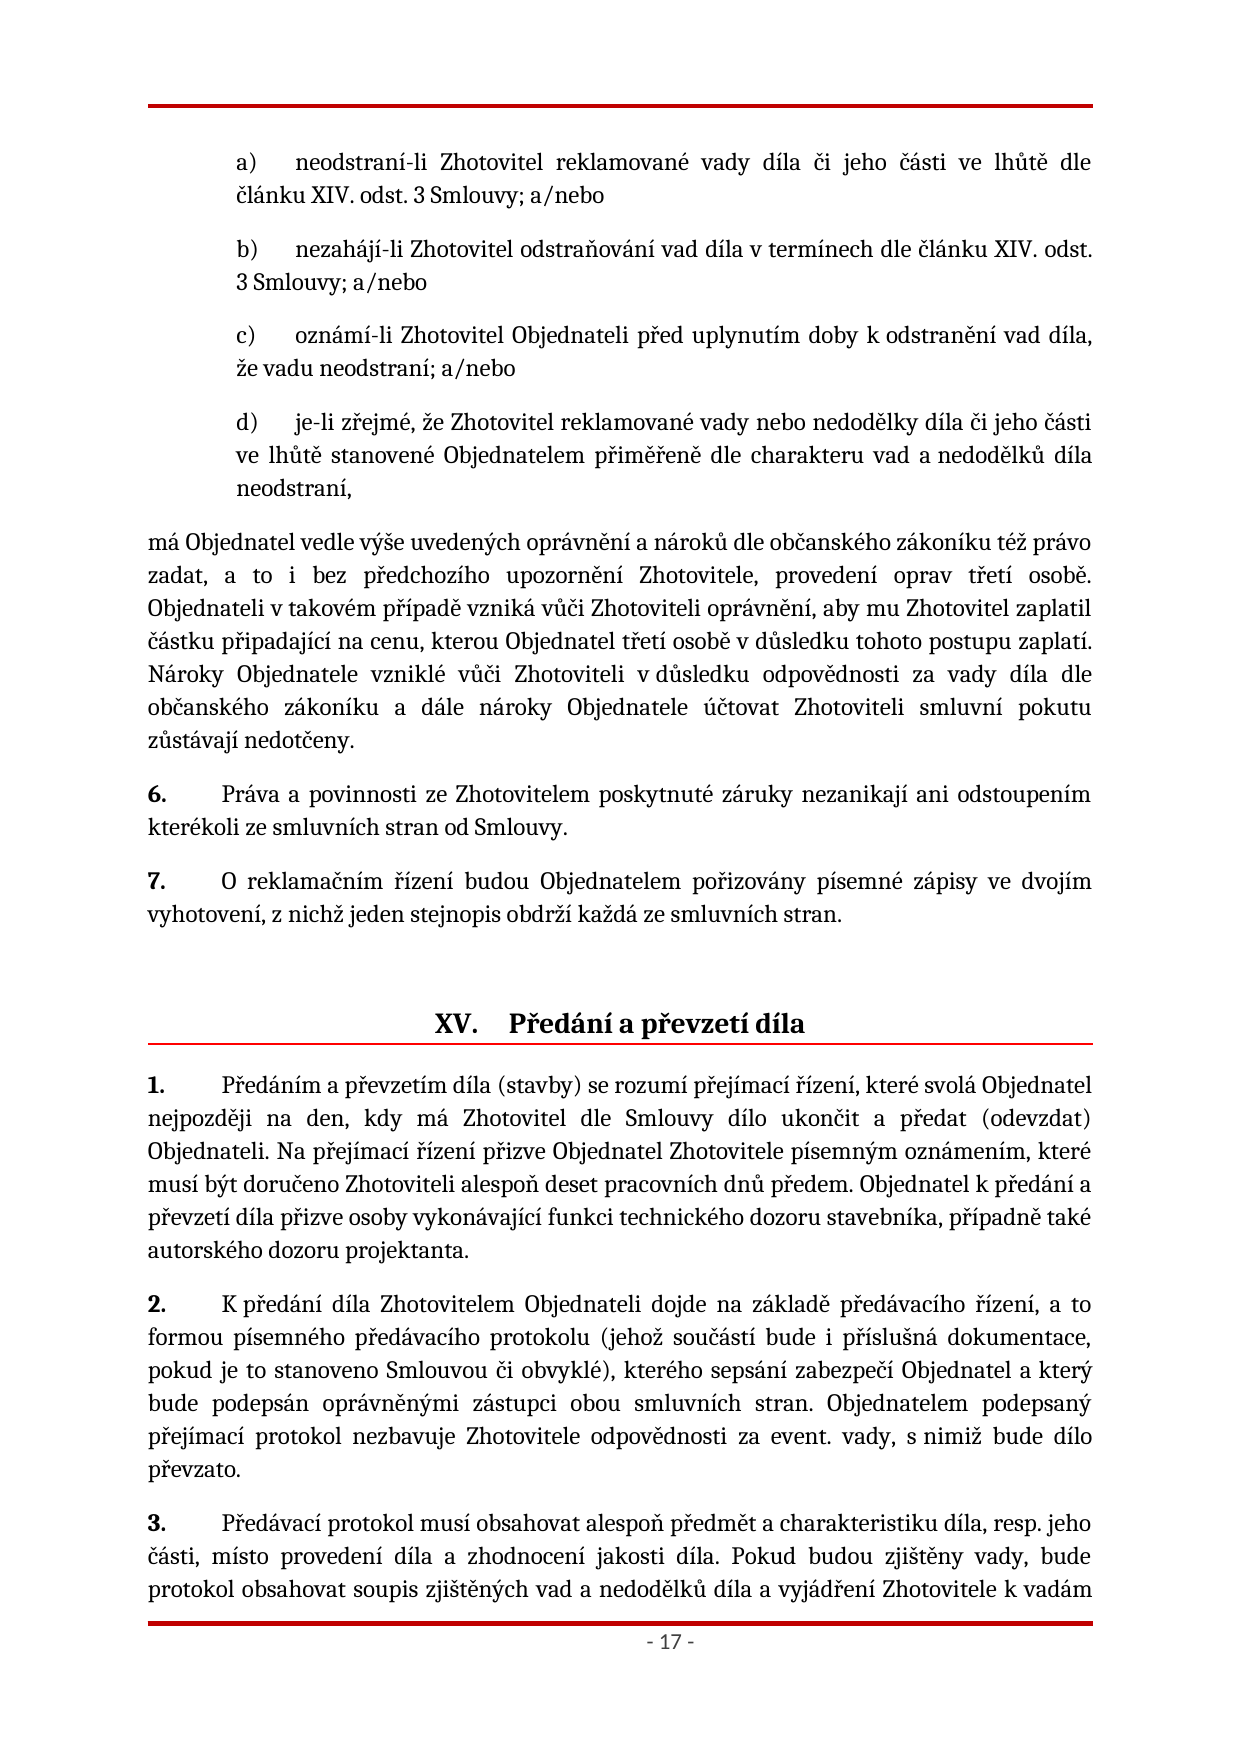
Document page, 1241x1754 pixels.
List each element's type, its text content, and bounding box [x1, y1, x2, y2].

subtitle Předání a převzetí díla [148, 1008, 1093, 1043]
subtitle má Objednatel vedle výše uvedených oprávnění a nároků dle občanského zákoníku též právo zadat, a to i bez předchozího upozornění Zhotovitele, provedení oprav třetí osobě. Objednateli v takovém případě vzniká vůči Zhotoviteli oprávnění, aby mu Zhotovitel zaplatil částku připadající na cenu, kterou Objednatel třetí osobě v důsledku tohoto postupu zaplatí. Nároky Objednatele vzniklé vůči Zhotoviteli v důsledku odpovědnosti za vady díla dle občanského zákoníku a dále nároky Objednatele účtovat Zhotoviteli smluvní pokutu zůstávají nedotčeny. [148, 528, 1093, 755]
subtitle Předáním a převzetím díla (stavby) se rozumí přejímací řízení, které svolá Objednatel nejpozději na den, kdy má Zhotovitel dle Smlouvy dílo ukončit a předat (odevzdat) Objednateli. Na přejímací řízení přizve Objednatel Zhotovitele písemným oznámením, které musí být doručeno Zhotoviteli alespoň deset pracovních dnů předem. Objednatel k předání a převzetí díla přizve osoby vykonávající funkci technického dozoru stavebníka, případně také autorského dozoru projektanta. [148, 1071, 1093, 1265]
subtitle K předání díla Zhotovitelem Objednateli dojde na základě předávacího řízení, a to formou písemného předávacího protokolu (jehož součástí bude i příslušná dokumentace, pokud je to stanoveno Smlouvou či obvyklé), kterého sepsání zabezpečí Objednatel a který bude podepsán oprávněnými zástupci obou smluvních stran. Objednatelem podepsaný přejímací protokol nezbavuje Zhotovitele odpovědnosti za event. vady, s nimiž bude dílo převzato. [148, 1290, 1093, 1484]
subtitle neodstraní-li Zhotovitel reklamované vady díla či jeho části ve lhůtě dle článku XIV. odst. 3 Smlouvy; a/nebo [236, 148, 1093, 209]
subtitle oznámí-li Zhotovitel Objednateli před uplynutím doby k odstranění vad díla, že vadu neodstraní; a/nebo [236, 321, 1093, 383]
subtitle O reklamačním řízení budou Objednatelem pořizovány písemné zápisy ve dvojím vyhotovení, z nichž jeden stejnopis obdrží každá ze smluvních stran. [148, 867, 1093, 929]
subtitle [148, 1509, 1093, 1604]
subtitle nezahájí-li Zhotovitel odstraňování vad díla v termínech dle článku XIV. odst. 3 Smlouvy; a/nebo [236, 234, 1093, 296]
subtitle Práva a povinnosti ze Zhotovitelem poskytnuté záruky nezanikají ani odstoupením kterékoli ze smluvních stran od Smlouvy. [148, 780, 1093, 842]
subtitle je-li zřejmé, že Zhotovitel reklamované vady nebo nedodělky díla či jeho části ve lhůtě stanovené Objednatelem přiměřeně dle charakteru vad a nedodělků díla neodstraní, [236, 408, 1093, 503]
